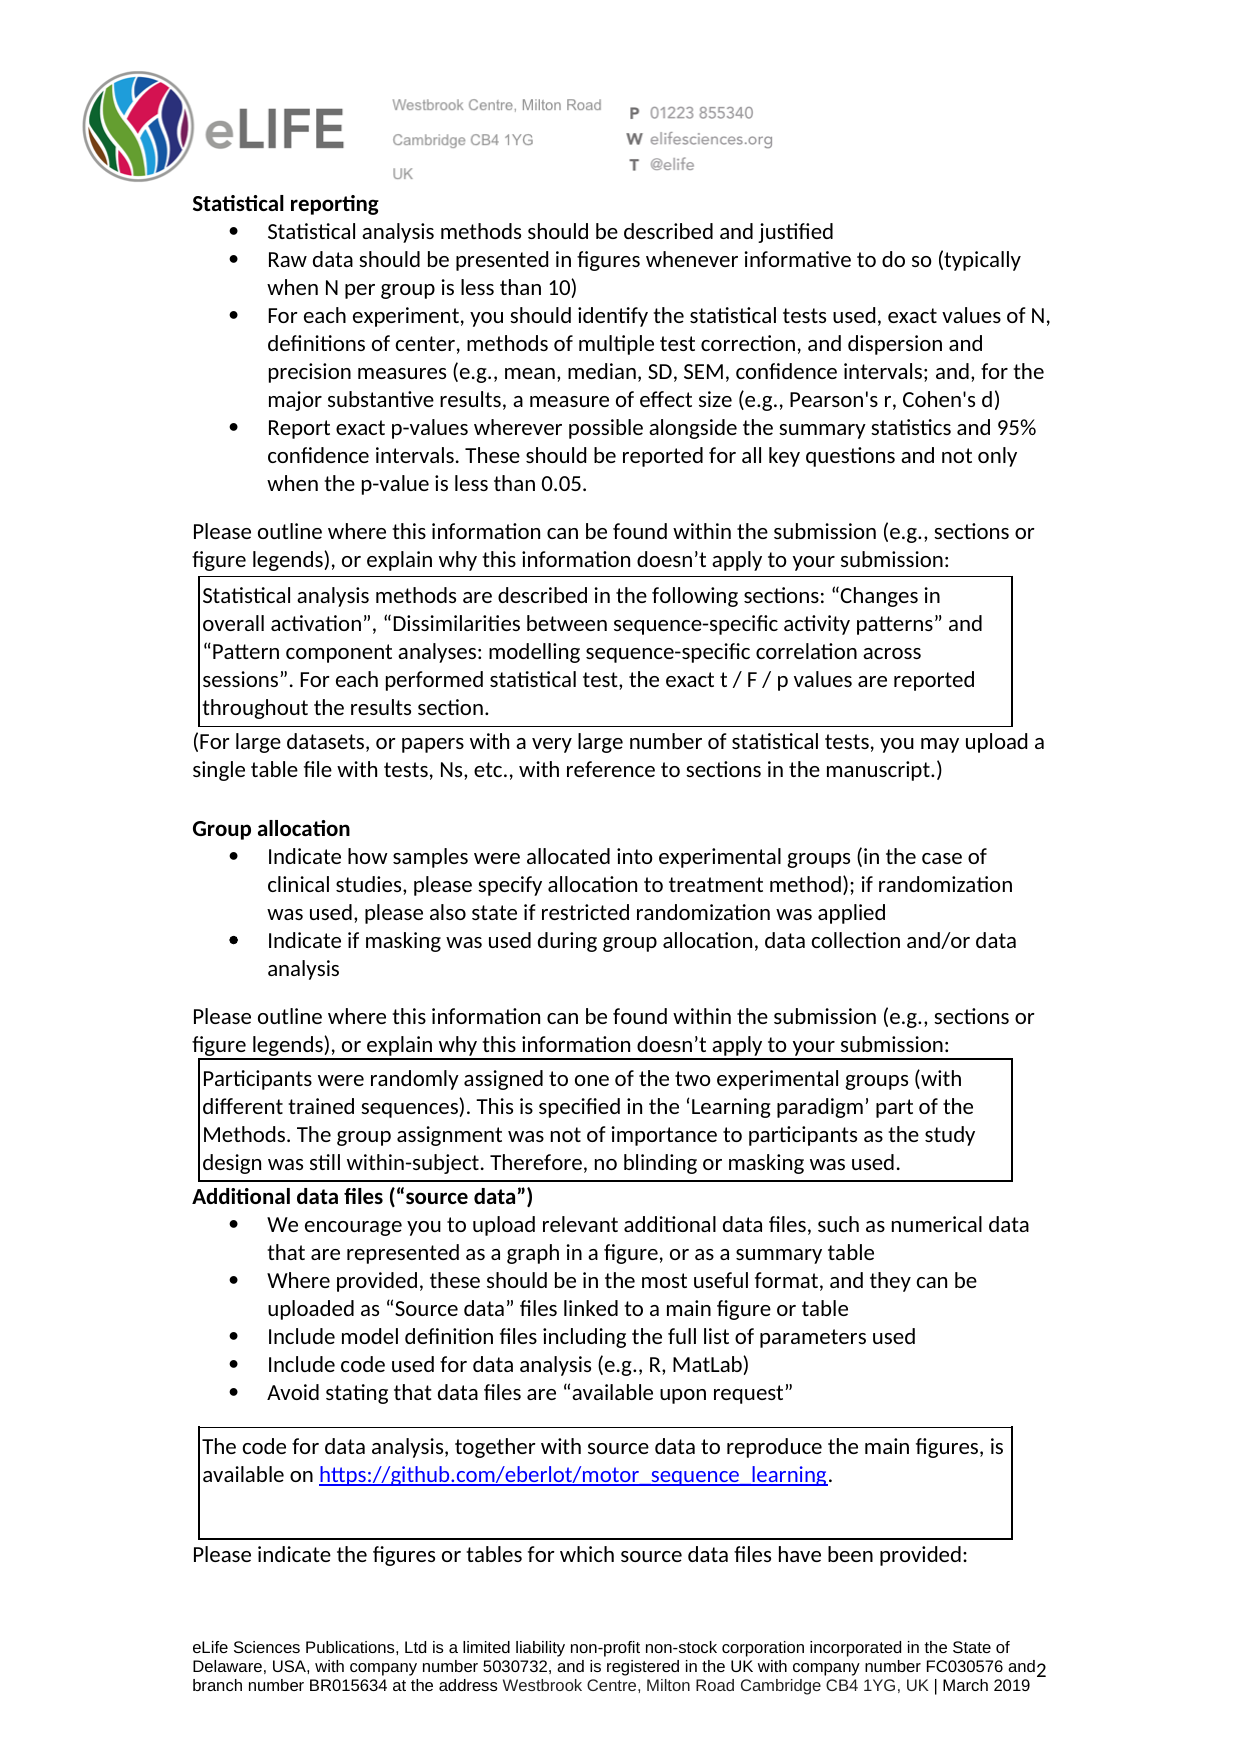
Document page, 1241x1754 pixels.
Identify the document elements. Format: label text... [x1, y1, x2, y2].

list We encourage you to upload relevant additional data files, such as numerical data that are represented as a graph in a figure, or as a summary table [229, 1210, 1053, 1266]
list Raw data should be presented in figures whenever informative to do so (typically when N per group is less than 10) [229, 245, 1053, 301]
list Where provided, these should be in the most useful format, and they can be uploaded as “Source data” files linked to a main figure or table [229, 1266, 1053, 1322]
list For each experiment, you should identify the statistical tests used, exact values of N, definitions of center, methods of multiple test correction, and dispersion and precision measures (e.g., mean, median, SD, SEM, confidence intervals; and, for the major substantive results, a measure of effect size (e.g., Pearson's r, Cohen's d) [229, 301, 1053, 413]
list Indicate if masking was used during group allocation, data collection and/or data analysis [229, 926, 1053, 982]
list Report exact p-values wherever possible alongside the summary statistics and 95% confidence intervals. These should be reported for all key questions and not only when the p-value is less than 0.05. [229, 413, 1053, 497]
text (For large datasets, or papers with a very large number of statistical tests, you may upload a single table file with tests, Ns, etc., with reference to sections in the manuscript.) [192, 601, 1053, 783]
text Additional data files (“source data”) [192, 1089, 1053, 1210]
list Indicate how samples were allocated into experimental groups (in the case of clinical studies, please specify allocation to treatment method); if randomization was used, please also state if restricted randomization was applied [229, 842, 1053, 926]
text Participants were randomly assigned to one of the two experimental groups (with different trained sequences). This is specified in the ‘Learning paradigm’ part of the Methods. The group assignment was not of importance to participants as the study design was still within-subject. Therefore, no blinding or masking was used. [200, 1062, 1011, 1178]
text Please indicate the figures or tables for which source data files have been provided: [192, 1426, 1053, 1568]
text The code for data analysis, together with source data to reproduce the main figures, is available on https://github.com/eberlot/motor_sequence_learning. [200, 1430, 1011, 1490]
list Include code used for data analysis (e.g., R, MatLab) [229, 1350, 1053, 1378]
text Group allocation [192, 814, 1053, 842]
text Statistical reporting [192, 189, 1053, 217]
text Statistical analysis methods are described in the following sections: “Changes in overall activation”, “Dissimilarities between sequence-specific activity patterns” and “Pattern component analyses: modelling sequence-specific correlation across sessions”. For each performed statistical test, the exact t / F / p values are reported throughout the results section. [200, 579, 1011, 723]
list Include model definition files including the full list of parameters used [229, 1322, 1053, 1350]
list Statistical analysis methods should be described and justified [229, 217, 1053, 245]
picture [73, 59, 784, 189]
list Avoid stating that data files are “available upon request” [229, 1378, 1053, 1406]
